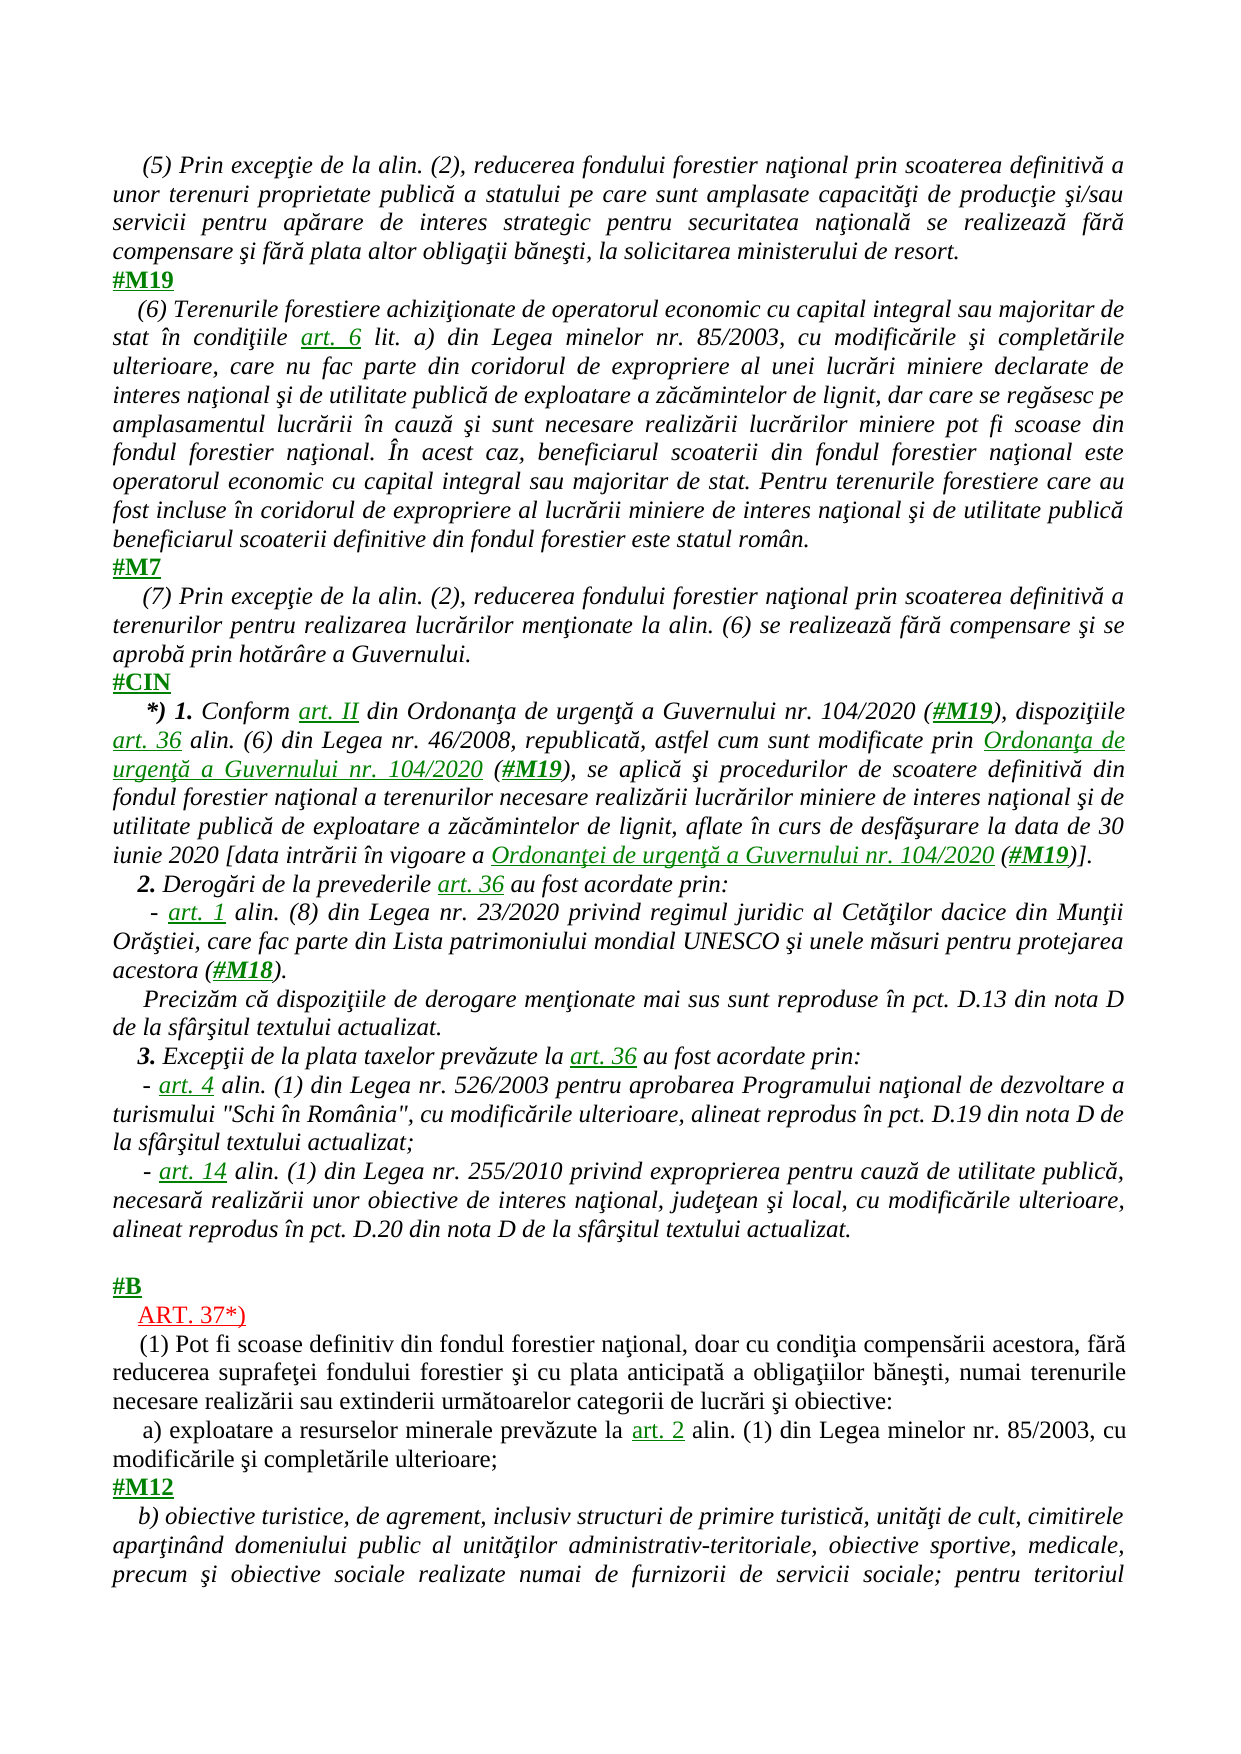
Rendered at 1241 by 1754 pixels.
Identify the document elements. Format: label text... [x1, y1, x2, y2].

text #CIN [112, 667, 1128, 696]
text a) exploatare a resurselor minerale prevăzute la art. 2 alin. (1) din Legea minelor nr. 85/2003, cu modificările şi completările ulterioare; [112, 1415, 1128, 1472]
text (5) Prin excepţie de la alin. (2), reducerea fondului forestier naţional prin scoaterea definitivă a unor terenuri proprietate publică a statului pe care sunt amplasate capacităţi de producţie şi/sau servicii pentru apărare de interes strategic pentru securitatea naţională se realizează fără compensare şi fără plata altor obligaţii băneşti, la solicitarea ministerului de resort. [112, 150, 1128, 265]
text 2. Derogări de la prevederile art. 36 au fost acordate prin: [112, 869, 1128, 897]
text (1) Pot fi scoase definitiv din fondul forestier naţional, doar cu condiţia compensării acestora, fără reducerea suprafeţei fondului forestier şi cu plata anticipată a obligaţiilor băneşti, numai terenurile necesare realizării sau extinderii următoarelor categorii de lucrări şi obiective: [112, 1329, 1128, 1415]
text ART. 37*) [112, 1300, 1128, 1329]
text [112, 1501, 1128, 1587]
text - art. 4 alin. (1) din Legea nr. 526/2003 pentru aprobarea Programului naţional de dezvoltare a turismului "Schi în România", cu modificările ulterioare, alineat reprodus în pct. D.19 din nota D de la sfârşitul textului actualizat; [112, 1070, 1128, 1156]
text *) 1. Conform art. II din Ordonanţa de urgenţă a Guvernului nr. 104/2020 (#M19), dispoziţiile art. 36 alin. (6) din Legea nr. 46/2008, republicată, astfel cum sunt modificate prin Ordonanţa de urgenţă a Guvernului nr. 104/2020 (#M19), se aplică şi procedurilor de scoatere definitivă din fondul forestier naţional a terenurilor necesare realizării lucrărilor miniere de interes naţional şi de utilitate publică de exploatare a zăcămintelor de lignit, aflate în curs de desfăşurare la data de 30 iunie 2020 [data intrării în vigoare a Ordonanţei de urgenţă a Guvernului nr. 104/2020 (#M19)]. [112, 696, 1128, 869]
text 3. Excepţii de la plata taxelor prevăzute la art. 36 au fost acordate prin: [112, 1041, 1128, 1070]
text #M19 [112, 265, 1128, 294]
text #M7 [112, 552, 1128, 581]
text - art. 1 alin. (8) din Legea nr. 23/2020 privind regimul juridic al Cetăţilor dacice din Munţii Orăştiei, care fac parte din Lista patrimoniului mondial UNESCO şi unele măsuri pentru protejarea acestora (#M18). [112, 897, 1128, 984]
text - art. 14 alin. (1) din Legea nr. 255/2010 privind exproprierea pentru cauză de utilitate publică, necesară realizării unor obiective de interes naţional, judeţean şi local, cu modificările ulterioare, alineat reprodus în pct. D.20 din nota D de la sfârşitul textului actualizat. [112, 1156, 1128, 1242]
text Precizăm că dispoziţiile de derogare menţionate mai sus sunt reproduse în pct. D.13 din nota D de la sfârşitul textului actualizat. [112, 984, 1128, 1041]
text (6) Terenurile forestiere achiziţionate de operatorul economic cu capital integral sau majoritar de stat în condiţiile art. 6 lit. a) din Legea minelor nr. 85/2003, cu modificările şi completările ulterioare, care nu fac parte din coridorul de expropriere al unei lucrări miniere declarate de interes naţional şi de utilitate publică de exploatare a zăcămintelor de lignit, dar care se regăsesc pe amplasamentul lucrării în cauză şi sunt necesare realizării lucrărilor miniere pot fi scoase din fondul forestier naţional. În acest caz, beneficiarul scoaterii din fondul forestier naţional este operatorul economic cu capital integral sau majoritar de stat. Pentru terenurile forestiere care au fost incluse în coridorul de expropriere al lucrării miniere de interes naţional şi de utilitate publică beneficiarul scoaterii definitive din fondul forestier este statul român. [112, 294, 1128, 552]
text #B [112, 1271, 1128, 1300]
text #M12 [112, 1472, 1128, 1501]
text (7) Prin excepţie de la alin. (2), reducerea fondului forestier naţional prin scoaterea definitivă a terenurilor pentru realizarea lucrărilor menţionate la alin. (6) se realizează fără compensare şi se aprobă prin hotărâre a Guvernului. [112, 581, 1128, 667]
